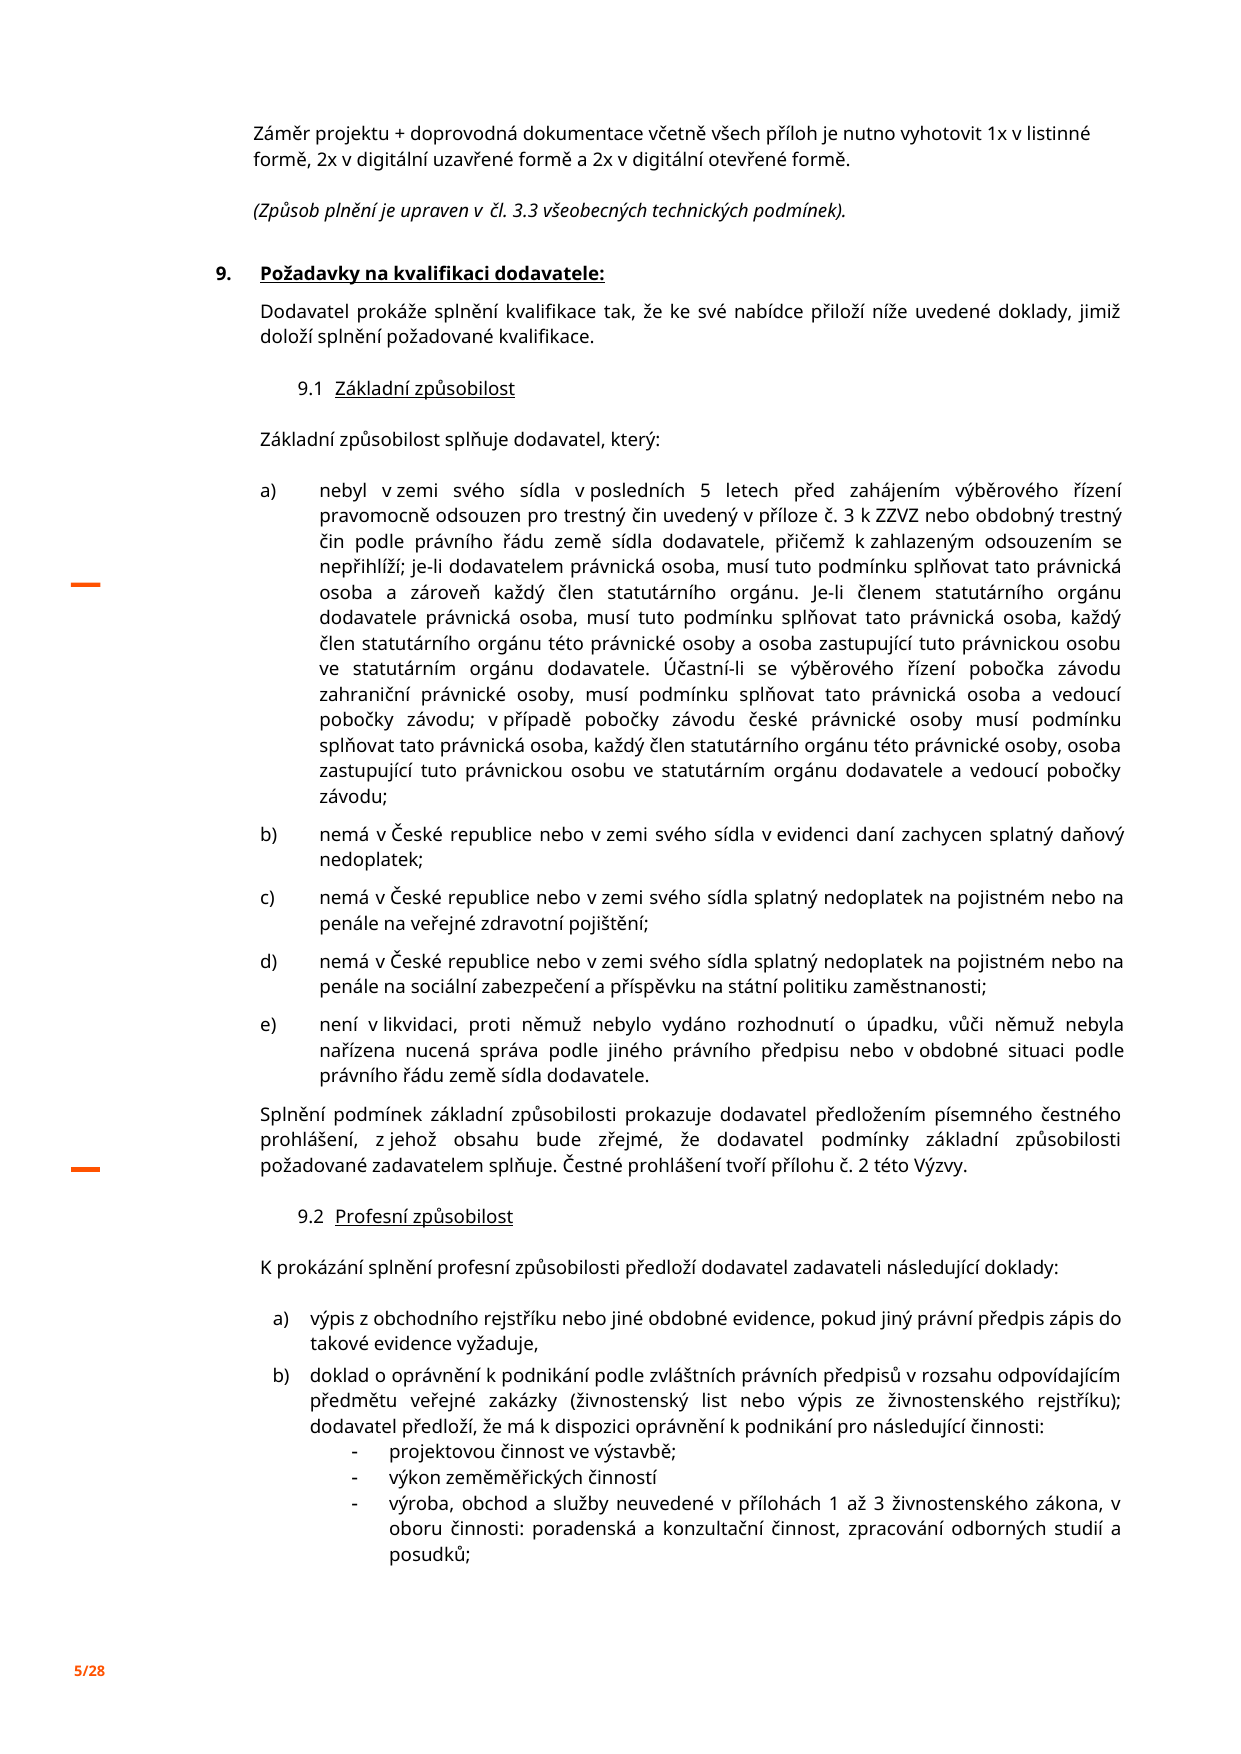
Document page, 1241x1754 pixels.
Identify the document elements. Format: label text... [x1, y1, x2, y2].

list projektovou činnost ve výstavbě; [351, 1439, 1122, 1464]
list Požadavky na kvalifikaci dodavatele: [216, 260, 1122, 286]
text K prokázání splnění profesní způsobilosti předloží dodavatel zadavateli následující doklady: [260, 1254, 1122, 1279]
text a) nebyl v zemi svého sídla v posledních 5 letech před zahájením výběrového řízení pravomocně odsouzen pro trestný čin uvedený v příloze č. 3 k ZZVZ nebo obdobný trestný čin podle právního řádu země sídla dodavatele, přičemž k zahlazeným odsouzením se nepřihlíží; je-li dodavatelem právnická osoba, musí tuto podmínku splňovat tato právnická osoba a zároveň každý člen statutárního orgánu. Je-li členem statutárního orgánu dodavatele právnická osoba, musí tuto podmínku splňovat tato právnická osoba, každý člen statutárního orgánu této právnické osoby a osoba zastupující tuto právnickou osobu ve statutárním orgánu dodavatele. Účastní-li se výběrového řízení pobočka závodu zahraniční právnické osoby, musí podmínku splňovat tato právnická osoba a vedoucí pobočky závodu; v případě pobočky závodu české právnické osoby musí podmínku splňovat tato právnická osoba, každý člen statutárního orgánu této právnické osoby, osoba zastupující tuto právnickou osobu ve statutárním orgánu dodavatele a vedoucí pobočky závodu; [260, 477, 1122, 809]
list výkon zeměměřických činností [351, 1464, 1122, 1490]
text Splnění podmínek základní způsobilosti prokazuje dodavatel předložením písemného čestného prohlášení, z jehož obsahu bude zřejmé, že dodavatel podmínky základní způsobilosti požadované zadavatelem splňuje. Čestné prohlášení tvoří přílohu č. 2 této Výzvy. [260, 1101, 1122, 1177]
list Profesní způsobilost [297, 1203, 1122, 1228]
text (Způsob plnění je upraven v čl. 3.3 všeobecných technických podmínek). [253, 197, 1122, 223]
list výpis z obchodního rejstříku nebo jiné obdobné evidence, pokud jiný právní předpis zápis do takové evidence vyžaduje, [273, 1305, 1122, 1356]
text Základní způsobilost splňuje dodavatel, který: [216, 426, 1122, 451]
text c) nemá v České republice nebo v zemi svého sídla splatný nedoplatek na pojistném nebo na penále na veřejné zdravotní pojištění; [260, 885, 1124, 936]
text b) nemá v České republice nebo v zemi svého sídla v evidenci daní zachycen splatný daňový nedoplatek; [260, 821, 1124, 872]
text Záměr projektu + doprovodná dokumentace včetně všech příloh je nutno vyhotovit 1x v listinné formě, 2x v digitální uzavřené formě a 2x v digitální otevřené formě. [253, 121, 1122, 172]
list výroba, obchod a služby neuvedené v přílohách 1 až 3 živnostenského zákona, v oboru činnosti: poradenská a konzultační činnost, zpracování odborných studií a posudků; [351, 1490, 1122, 1566]
text e) není v likvidaci, proti němuž nebylo vydáno rozhodnutí o úpadku, vůči němuž nebyla nařízena nucená správa podle jiného právního předpisu nebo v obdobné situaci podle právního řádu země sídla dodavatele. [260, 1012, 1124, 1088]
list Základní způsobilost [297, 375, 1122, 400]
text d) nemá v České republice nebo v zemi svého sídla splatný nedoplatek na pojistném nebo na penále na sociální zabezpečení a příspěvku na státní politiku zaměstnanosti; [260, 948, 1124, 999]
list doklad o oprávnění k podnikání podle zvláštních právních předpisů v rozsahu odpovídajícím předmětu veřejné zakázky (živnostenský list nebo výpis ze živnostenského rejstříku); dodavatel předloží, že má k dispozici oprávnění k podnikání pro následující činnosti: [272, 1362, 1122, 1439]
text Dodavatel prokáže splnění kvalifikace tak, že ke své nabídce přiloží níže uvedené doklady, jimiž doloží splnění požadované kvalifikace. [260, 298, 1122, 349]
